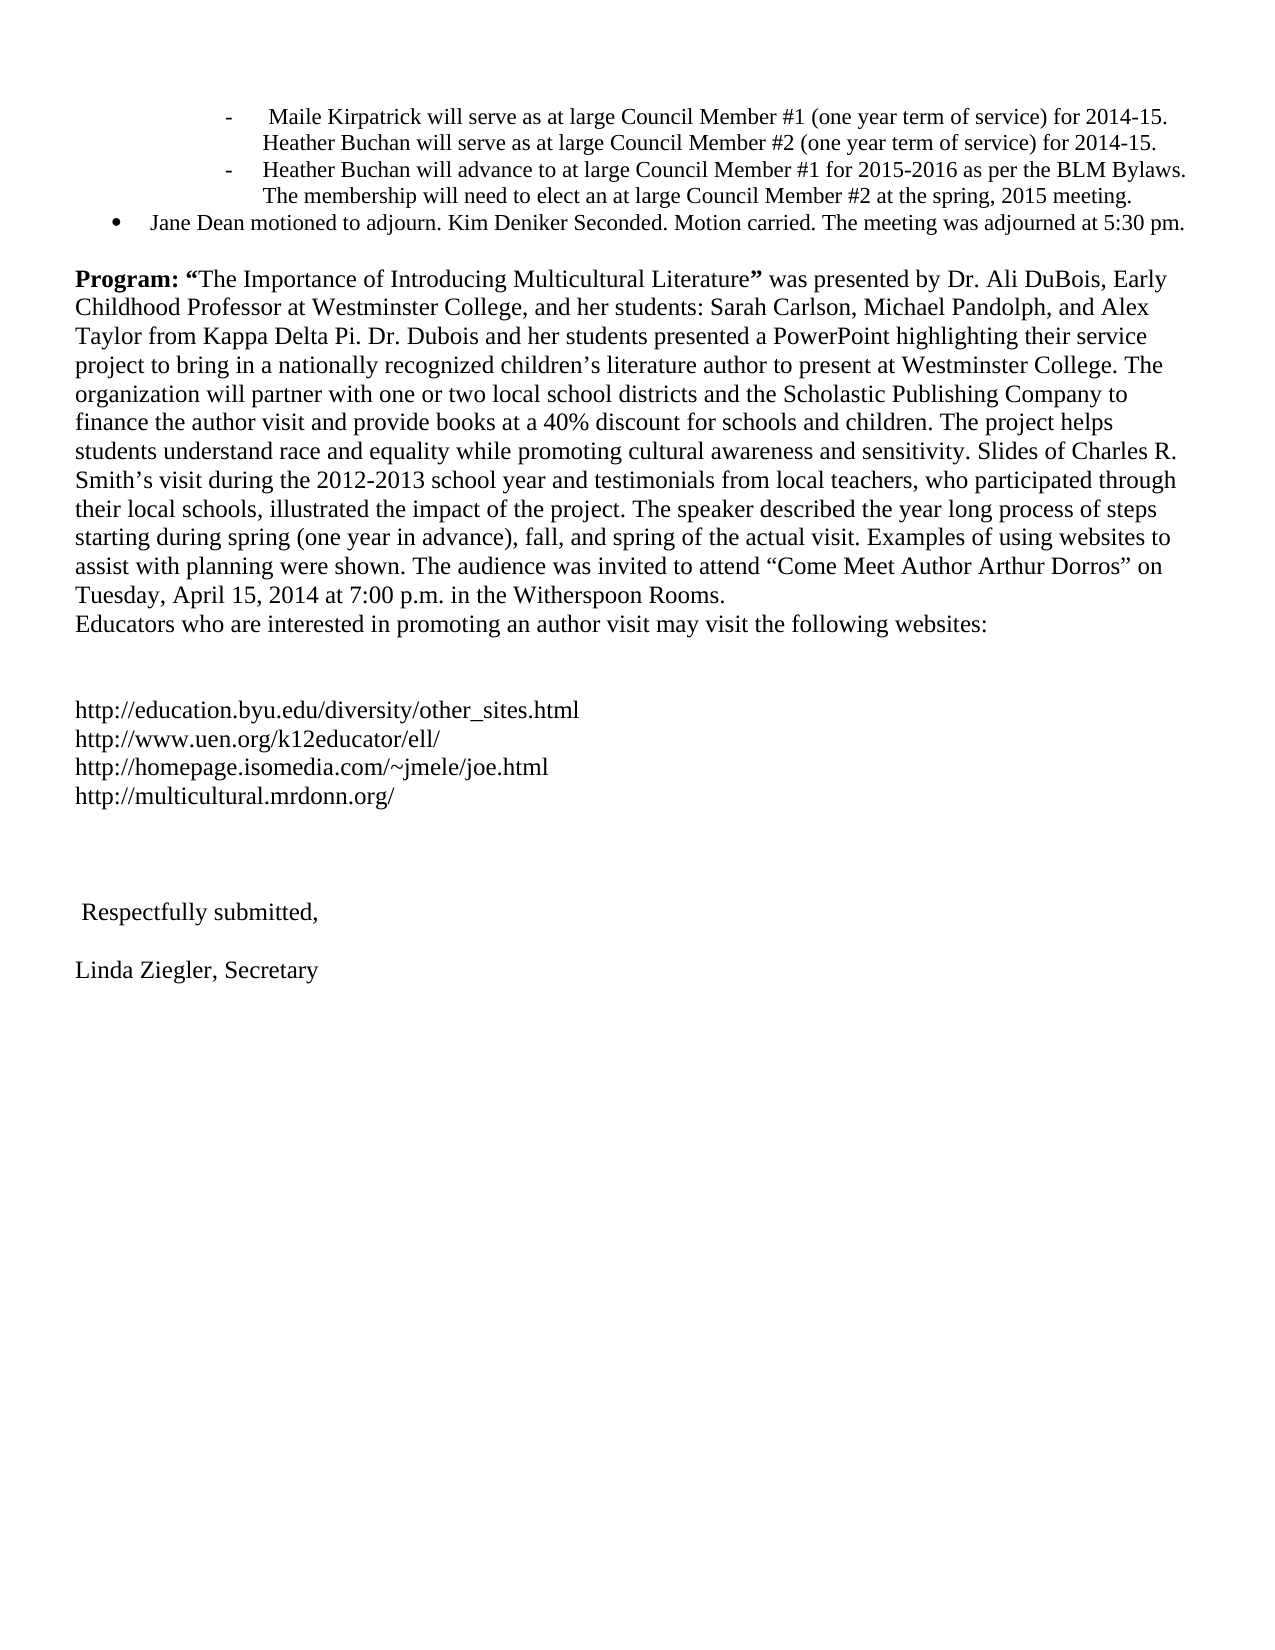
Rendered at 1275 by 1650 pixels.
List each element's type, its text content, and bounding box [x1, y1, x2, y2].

list Maile Kirpatrick will serve as at large Council Member #1 (one year term of service) for 2014-15. Heather Buchan will serve as at large Council Member #2 (one year term of service) for 2014-15. [225, 103, 1200, 156]
list Heather Buchan will advance to at large Council Member #1 for 2015-2016 as per the BLM Bylaws. The membership will need to elect an at large Council Member #2 at the spring, 2015 meeting. [225, 156, 1200, 208]
text http://education.byu.edu/diversity/other_sites.html http://www.uen.org/k12educator/ell/ http://homepage.isomedia.com/~jmele/joe.html http://multicultural.mrdonn.org/ [75, 695, 1200, 810]
text Program: “The Importance of Introducing Multicultural Literature” was presented by Dr. Ali DuBois, Early Childhood Professor at Westminster College, and her students: Sarah Carlson, Michael Pandolph, and Alex Taylor from Kappa Delta Pi. Dr. Dubois and her students presented a PowerPoint highlighting their service project to bring in a nationally recognized children’s literature author to present at Westminster College. The organization will partner with one or two local school districts and the Scholastic Publishing Company to finance the author visit and provide books at a 40% discount for schools and children. The project helps students understand race and equality while promoting cultural awareness and sensitivity. Slides of Charles R. Smith’s visit during the 2012-2013 school year and testimonials from local teachers, who participated through their local schools, illustrated the impact of the project. The speaker described the year long process of steps starting during spring (one year in advance), fall, and spring of the actual visit. Examples of using websites to assist with planning were shown. The audience was invited to attend “Come Meet Author Arthur Dorros” on Tuesday, April 15, 2014 at 7:00 p.m. in the Witherspoon Rooms. [75, 264, 1200, 609]
text Respectfully submitted, [75, 897, 1200, 926]
list Jane Dean motioned to adjourn. Kim Deniker Seconded. Motion carried. The meeting was adjourned at 5:30 pm. [112, 208, 1200, 235]
text Educators who are interested in promoting an author visit may visit the following websites: [75, 609, 1200, 637]
text Linda Ziegler, Secretary [75, 955, 1200, 984]
